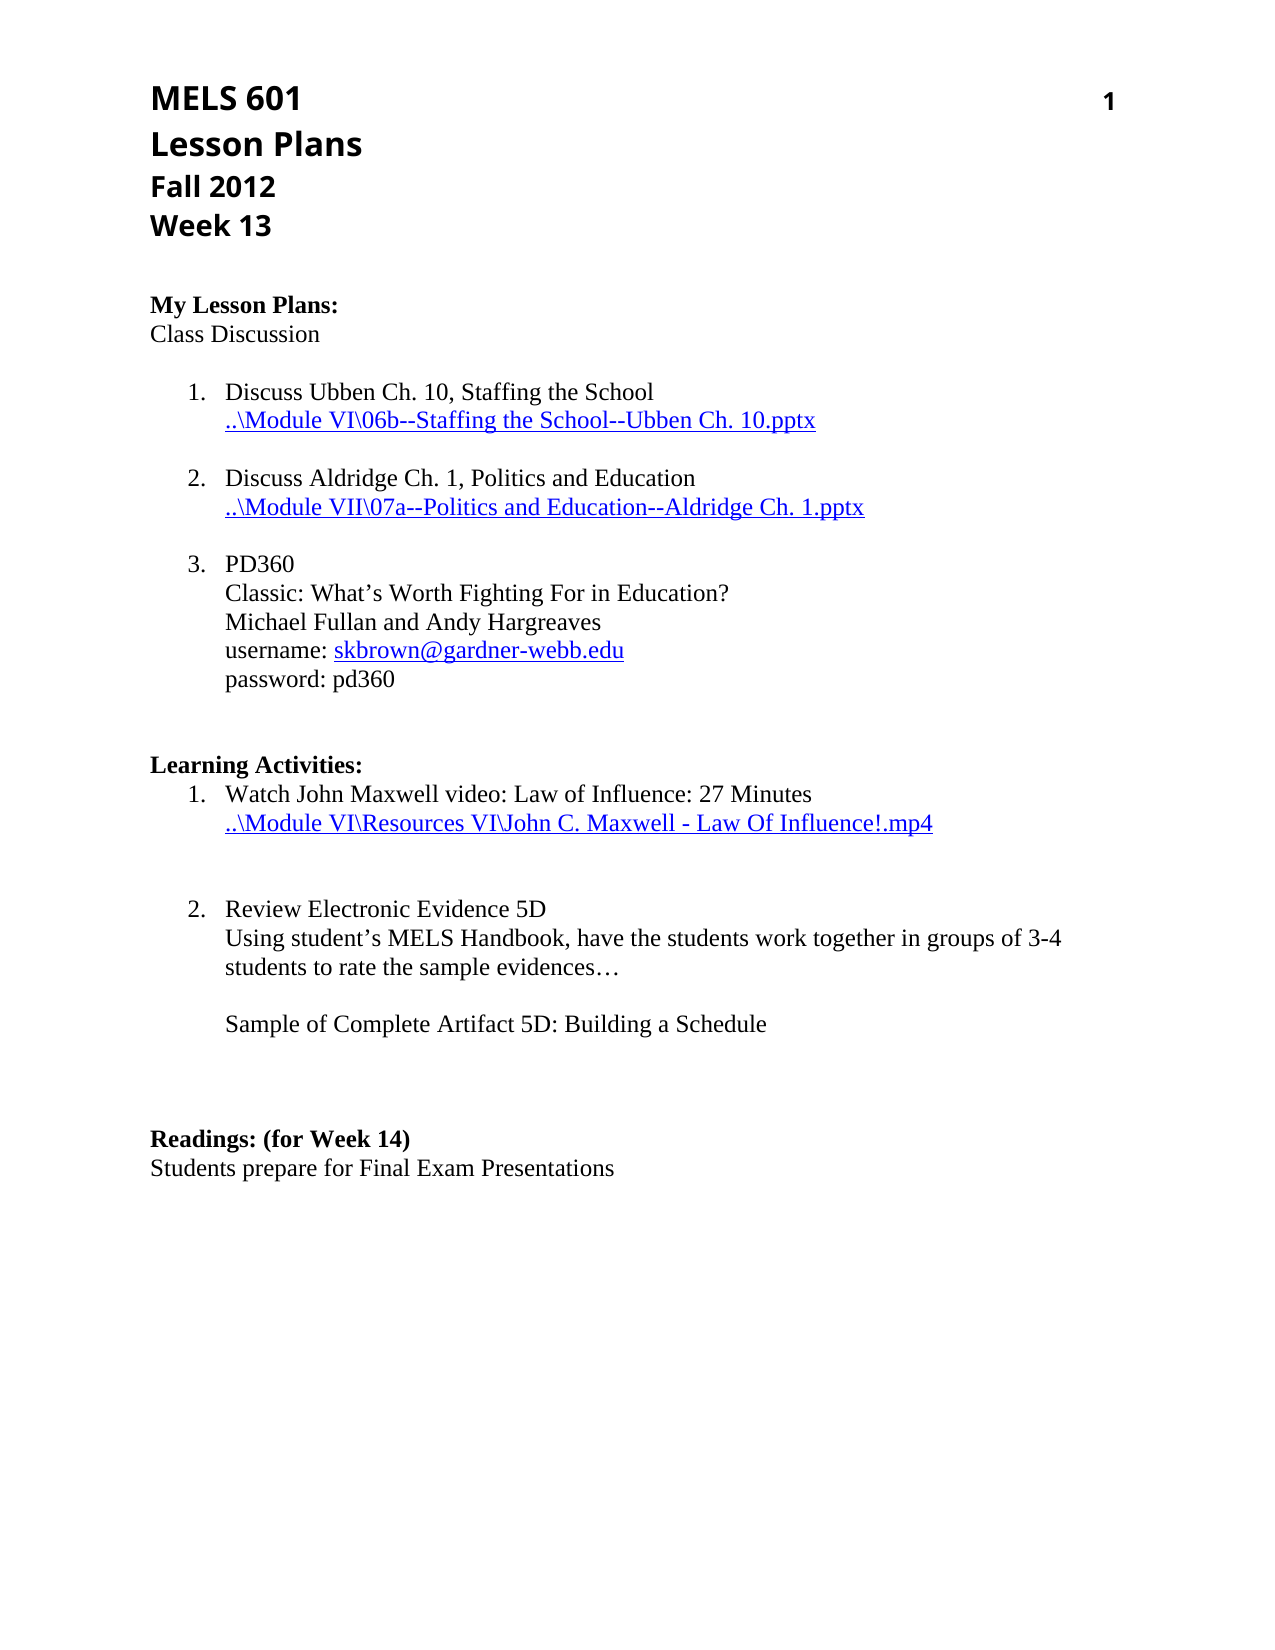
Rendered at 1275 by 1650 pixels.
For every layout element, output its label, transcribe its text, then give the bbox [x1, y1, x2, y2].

list ..\Module VI\06b--Staffing the School--Ubben Ch. 10.pptx [225, 406, 1125, 434]
list Review Electronic Evidence 5D [187, 894, 1125, 923]
text Learning Activities: [150, 751, 1125, 779]
list Discuss Ubben Ch. 10, Staffing the School [187, 377, 1125, 406]
text Students prepare for Final Exam Presentations [150, 1153, 1125, 1182]
list ..\Module VII\07a--Politics and Education--Aldridge Ch. 1.pptx [225, 492, 1125, 521]
list Classic: What’s Worth Fighting For in Education? [225, 578, 1125, 607]
list Watch John Maxwell video: Law of Influence: 27 Minutes [187, 779, 1125, 808]
text Using student’s MELS Handbook, have the students work together in groups of 3-4 students to rate the sample evidences… [225, 923, 1125, 981]
text My Lesson Plans: [150, 291, 1125, 319]
text Readings: (for Week 14) [150, 1096, 1125, 1153]
text Class Discussion [150, 319, 1125, 348]
list Michael Fullan and Andy Hargreaves [225, 607, 1125, 636]
list password: pd360 [225, 664, 1125, 693]
list username: skbrown@gardner-webb.edu [225, 636, 1125, 664]
text Sample of Complete Artifact 5D: Building a Schedule [225, 1009, 1125, 1038]
list ..\Module VI\Resources VI\John C. Maxwell - Law Of Influence!.mp4 [225, 808, 1125, 837]
list Discuss Aldridge Ch. 1, Politics and Education [187, 463, 1125, 492]
list PD360 [187, 549, 1125, 578]
